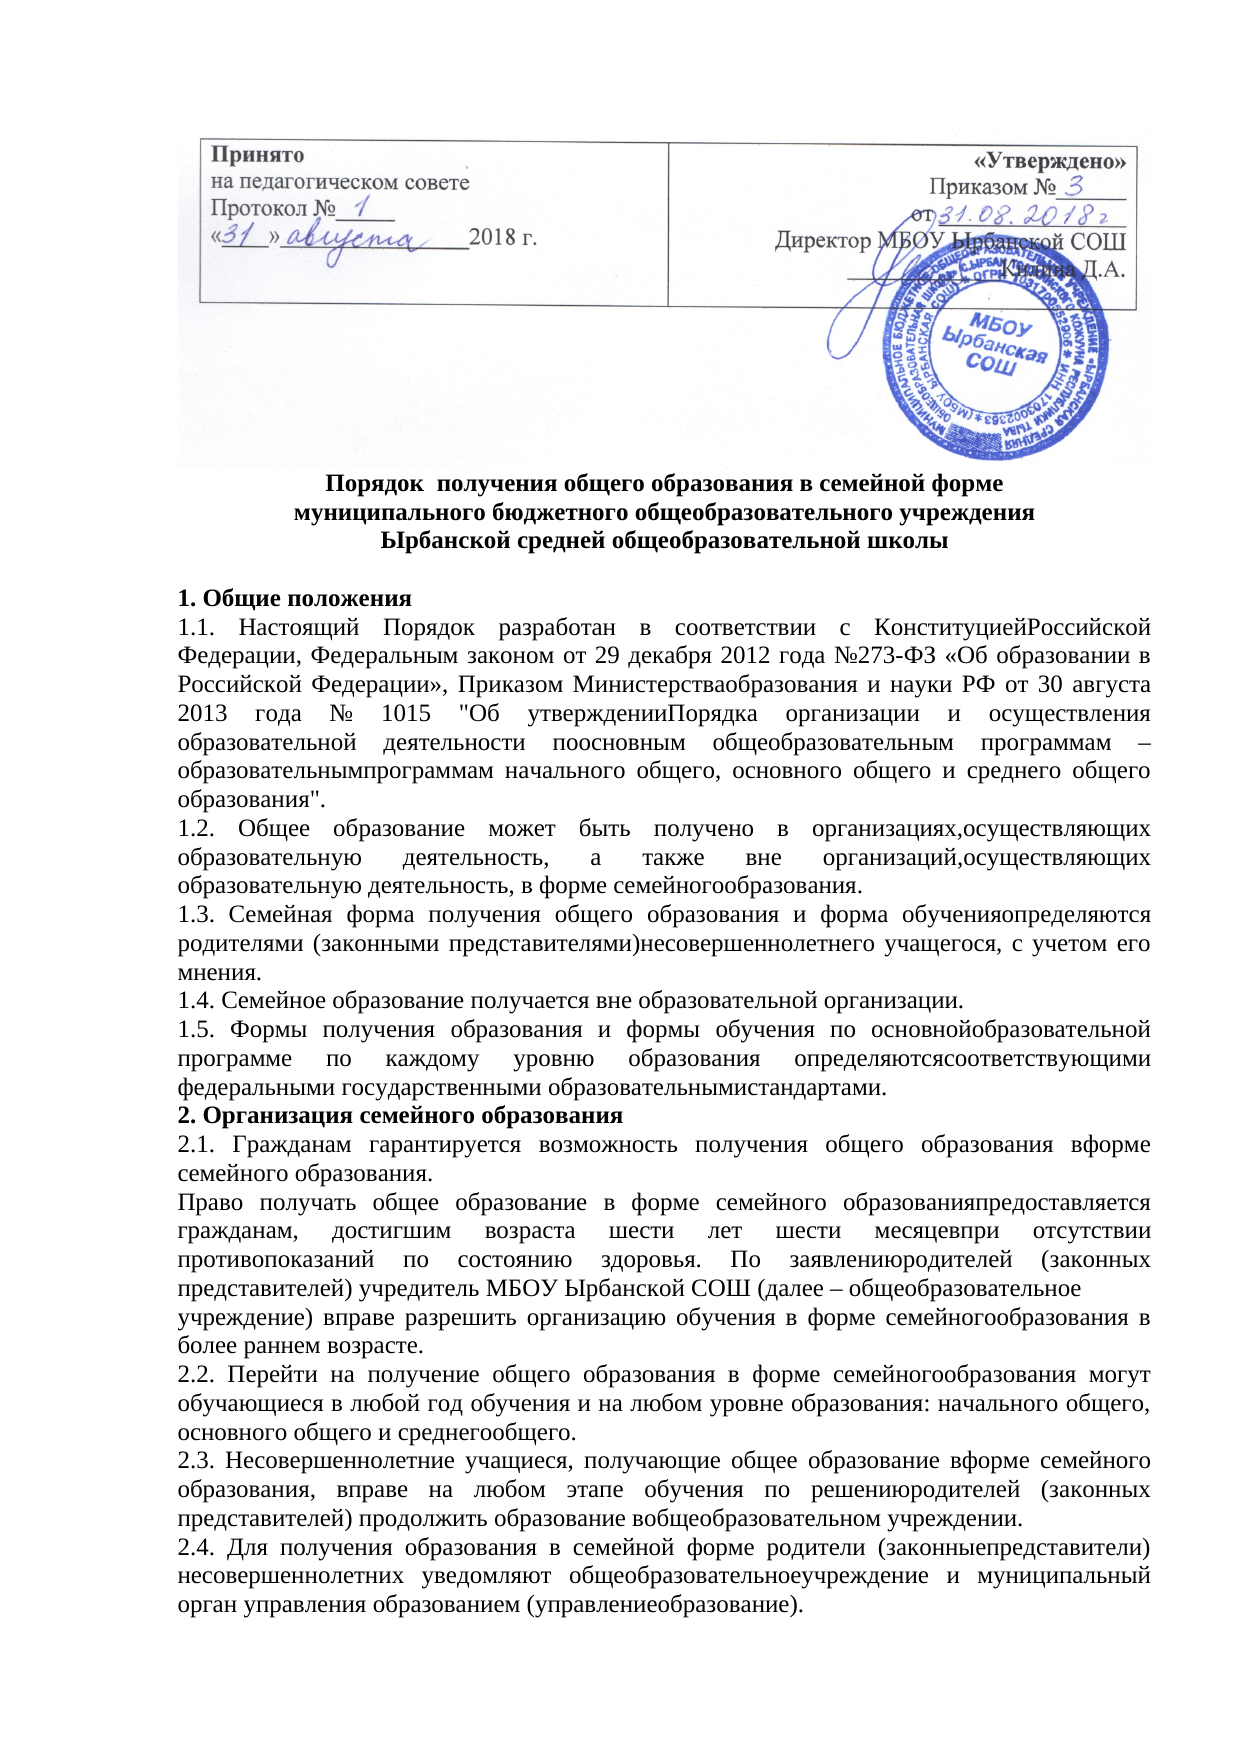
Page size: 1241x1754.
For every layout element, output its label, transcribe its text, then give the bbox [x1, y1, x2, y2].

text Ырбанской средней общеобразовательной школы [177, 526, 1152, 554]
text учреждение) вправе разрешить организацию обучения в форме семейногообразования в более раннем возрасте. [177, 1302, 1152, 1359]
text 2. Организация семейного образования [177, 1101, 1152, 1129]
text Право получать общее образование в форме семейного образованияпредоставляется гражданам, достигшим возраста шести лет шести месяцевпри отсутствии противопоказаний по состоянию здоровья. По заявлениюродителей (законных представителей) учредитель МБОУ Ырбанской СОШ (далее – общеобразовательное [177, 1187, 1152, 1302]
text 1.5. Формы получения образования и формы обучения по основнойобразовательной программе по каждому уровню образования определяютсясоответствующими федеральными государственными образовательнымистандартами. [177, 1014, 1152, 1101]
text 2.1. Гражданам гарантируется возможность получения общего образования вформе семейного образования. [177, 1129, 1152, 1187]
text 1.3. Семейная форма получения общего образования и форма обученияопределяются родителями (законными представителями)несовершеннолетнего учащегося, с учетом его мнения. [177, 899, 1152, 986]
text 1.2. Общее образование может быть получено в организациях,осуществляющих образовательную деятельность, а также вне организаций,осуществляющих образовательную деятельность, в форме семейногообразования. [177, 813, 1152, 899]
text 1. Общие положения [177, 583, 1152, 612]
text 1.1. Настоящий Порядок разработан в соответствии с КонституциейРоссийской Федерации, Федеральным законом от 29 декабря 2012 года №273-ФЗ «Об образовании в Российской Федерации», Приказом Министерстваобразования и науки РФ от 30 августа 2013 года № 1015 "Об утвержденииПорядка организации и осуществления образовательной деятельности поосновным общеобразовательным программам – образовательнымпрограммам начального общего, основного общего и среднего общего образования". [177, 612, 1152, 813]
text муниципального бюджетного общеобразовательного учреждения [177, 497, 1152, 526]
text 2.4. Для получения образования в семейной форме родители (законныепредставители) несовершеннолетних уведомляют общеобразовательноеучреждение и муниципальный орган управления образованием (управлениеобразование). [177, 1532, 1152, 1618]
picture [177, 118, 1152, 469]
text 2.2. Перейти на получение общего образования в форме семейногообразования могут обучающиеся в любой год обучения и на любом уровне образования: начального общего, основного общего и среднегообщего. [177, 1359, 1152, 1446]
text 2.3. Несовершеннолетние учащиеся, получающие общее образование вформе семейного образования, вправе на любом этапе обучения по решениюродителей (законных представителей) продолжить образование вобщеобразовательном учреждении. [177, 1446, 1152, 1532]
text 1.4. Семейное образование получается вне образовательной организации. [177, 986, 1152, 1014]
text Порядок получения общего образования в семейной форме [177, 469, 1152, 497]
